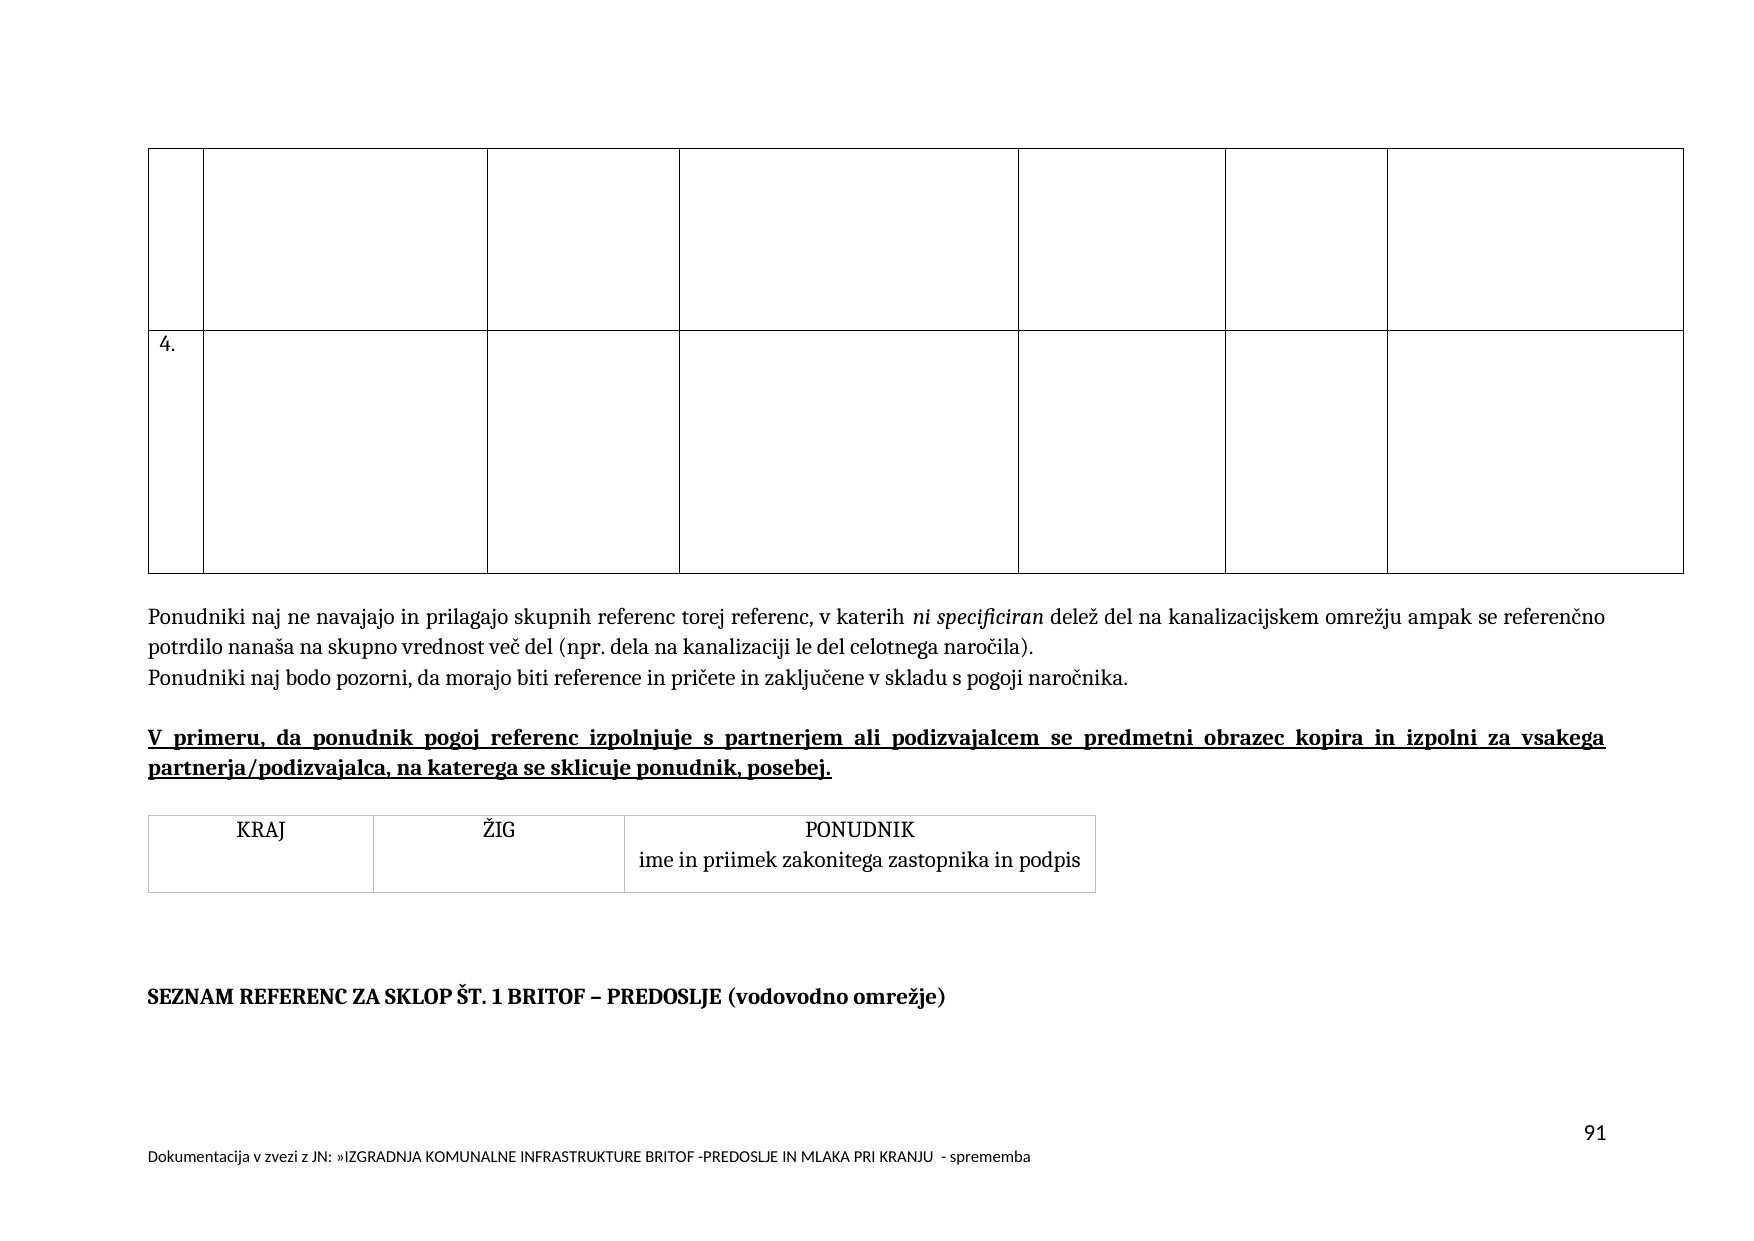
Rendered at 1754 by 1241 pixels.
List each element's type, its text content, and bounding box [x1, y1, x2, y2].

table_cell 4. [149, 331, 203, 573]
text V primeru, da ponudnik pogoj referenc izpolnjuje s partnerjem ali podizvajalcem se predmetni obrazec kopira in izpolni za vsakega partnerja/podizvajalca, na katerega se sklicuje ponudnik, posebej. [148, 725, 1606, 747]
text Ponudniki naj bodo pozorni, da morajo biti reference in pričete in zaključene v skladu s pogoji naročnika. [148, 664, 1606, 691]
table_cell 3. [149, 149, 203, 330]
table_cell [488, 331, 679, 573]
table_cell [1226, 331, 1387, 573]
table_cell [680, 331, 1018, 573]
table_header PONUDNIK ime in priimek zakonitega zastopnika in podpis [625, 816, 1095, 892]
table_cell [1019, 149, 1225, 330]
table_cell [204, 149, 487, 330]
table_cell [1019, 331, 1225, 573]
table_cell [1226, 149, 1387, 330]
text SEZNAM REFERENC ZA SKLOP ŠT. 1 BRITOF – PREDOSLJE (vodovodno omrežje) [148, 984, 1606, 1010]
table_cell [1388, 149, 1683, 330]
table_header ŽIG [374, 816, 624, 892]
table_cell [204, 331, 487, 573]
text V primeru, da ponudnik pogoj referenc izpolnjuje s partnerjem ali podizvajalcem se predmetni obrazec kopira in izpolni za vsakega partnerja/podizvajalca, na katerega se sklicuje ponudnik, posebej. [148, 749, 1606, 781]
text Ponudniki naj ne navajajo in prilagajo skupnih referenc torej referenc, v katerih ni specificiran delež del na kanalizacijskem omrežju ampak se referenčno potrdilo nanaša na skupno vrednost več del (npr. dela na kanalizaciji le del celotnega naročila). [148, 604, 1606, 660]
table_cell [488, 149, 679, 330]
table_header KRAJ [149, 816, 373, 892]
table_cell [680, 149, 1018, 330]
table_cell [1388, 331, 1683, 573]
